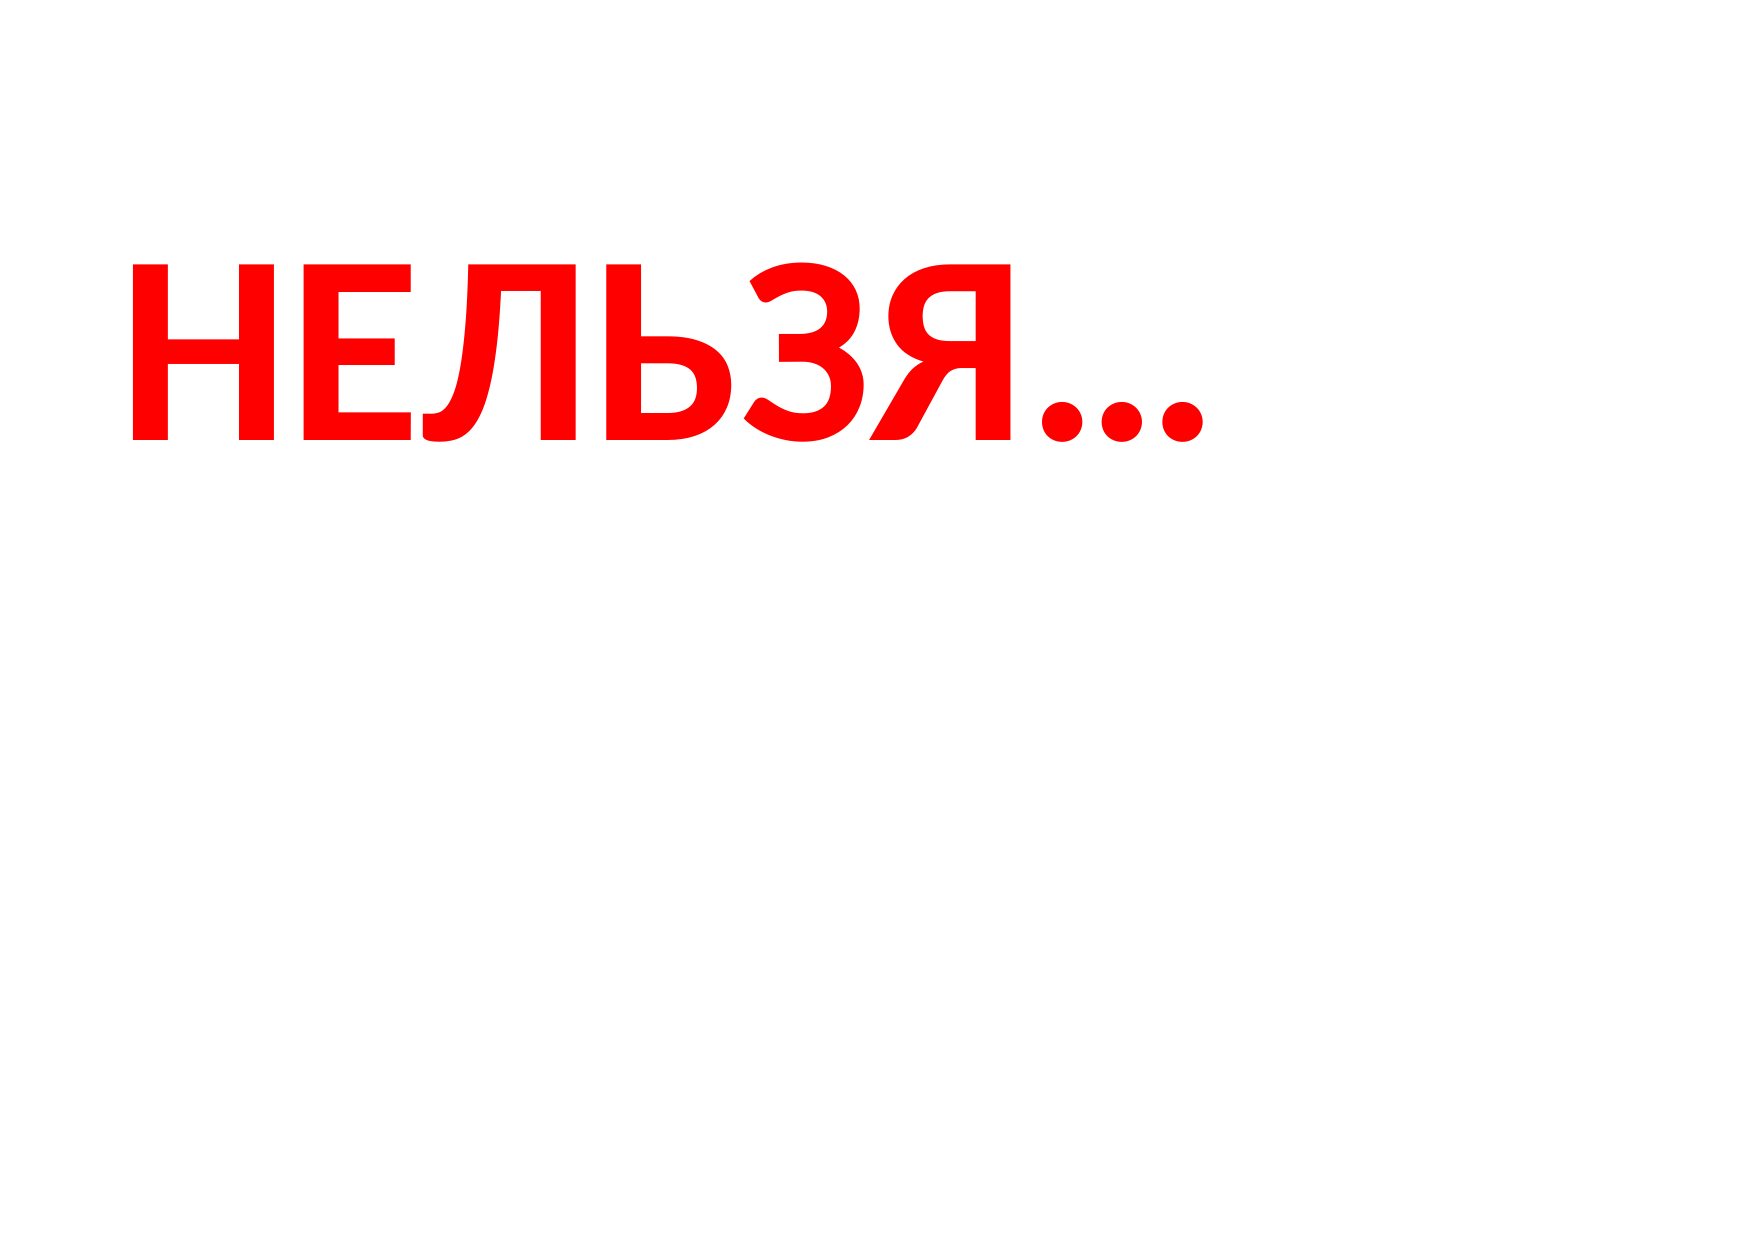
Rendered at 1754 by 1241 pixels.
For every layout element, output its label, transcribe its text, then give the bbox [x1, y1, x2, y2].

text НЕЛЬЗЯ… [118, 177, 1636, 508]
